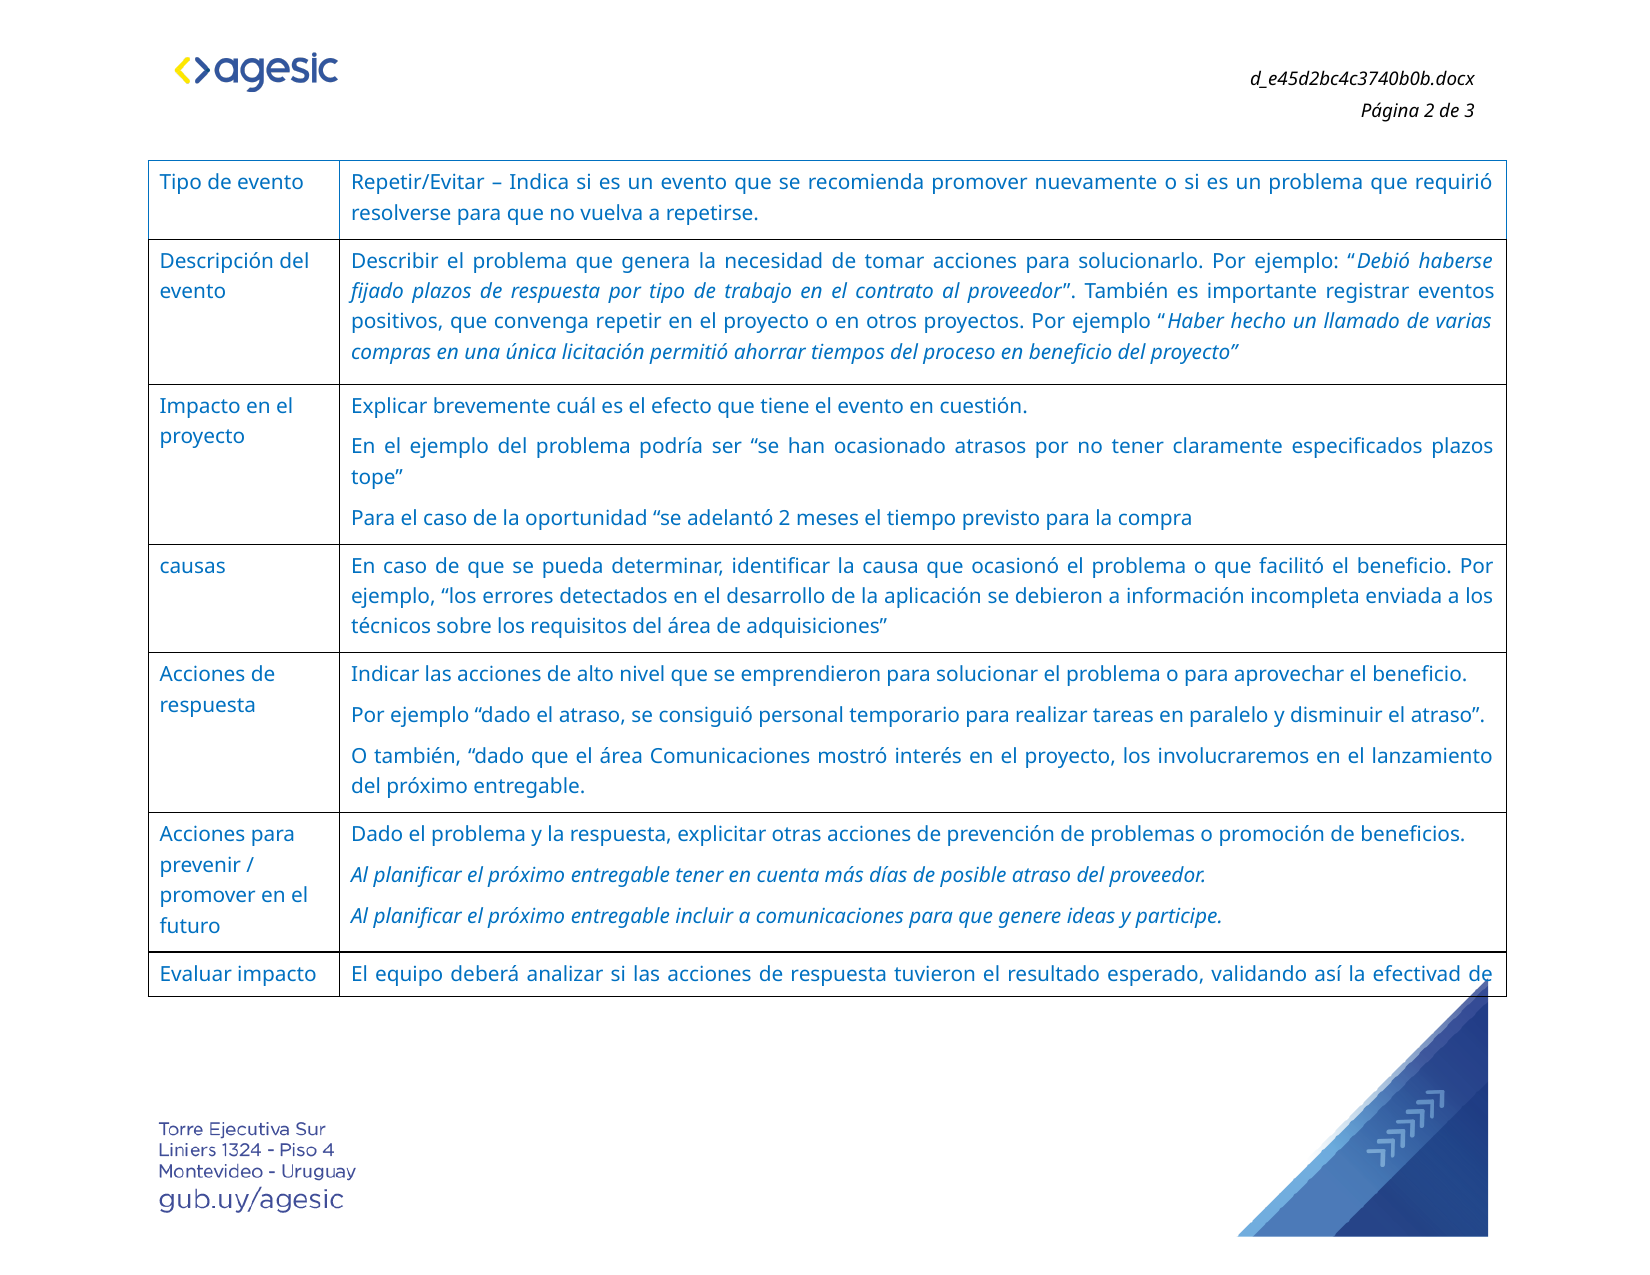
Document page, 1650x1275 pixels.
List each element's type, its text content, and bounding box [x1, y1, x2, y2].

picture [632, 997, 1489, 1237]
table_cell Indicar las acciones de alto nivel que se emprendieron para solucionar el problema o para aprovechar el beneficio. Por ejemplo “dado el atraso, se consiguió personal temporario para realizar tareas en paralelo y disminuir el atraso”. O también, “dado que el área Comunicaciones mostró interés en el proyecto, los involucraremos en el lanzamiento del próximo entregable. [340, 653, 1506, 812]
table_cell Evaluar impacto de acciones tomadas [149, 953, 339, 996]
table_cell Acciones para prevenir / promover en el futuro [149, 813, 339, 951]
table_cell En caso de que se pueda determinar, identificar la causa que ocasionó el problema o que facilitó el beneficio. Por ejemplo, “los errores detectados en el desarrollo de la aplicación se debieron a información incompleta enviada a los técnicos sobre los requisitos del área de adquisiciones” [340, 545, 1506, 652]
table_cell Repetir/Evitar – Indica si es un evento que se recomienda promover nuevamente o si es un problema que requirió resolverse para que no vuelva a repetirse. [340, 161, 1506, 238]
table_cell Tipo de evento [149, 161, 339, 238]
table_cell Describir el problema que genera la necesidad de tomar acciones para solucionarlo. Por ejemplo: “Debió haberse fijado plazos de respuesta por tipo de trabajo en el contrato al proveedor”. También es importante registrar eventos positivos, que convenga repetir en el proyecto o en otros proyectos. Por ejemplo “Haber hecho un llamado de varias compras en una única licitación permitió ahorrar tiempos del proceso en beneficio del proyecto” [340, 240, 1506, 383]
table_cell causas [149, 545, 339, 652]
table_cell Descripción del evento [149, 240, 339, 383]
table_cell Explicar brevemente cuál es el efecto que tiene el evento en cuestión. En el ejemplo del problema podría ser “se han ocasionado atrasos por no tener claramente especificados plazos tope” Para el caso de la oportunidad “se adelantó 2 meses el tiempo previsto para la compra [340, 385, 1506, 543]
table_cell Acciones de respuesta [149, 653, 339, 812]
table_cell Impacto en el proyecto [149, 385, 339, 543]
picture [59, 988, 427, 1250]
picture [159, 44, 355, 97]
table_cell Dado el problema y la respuesta, explicitar otras acciones de prevención de problemas o promoción de beneficios. Al planificar el próximo entregable tener en cuenta más días de posible atraso del proveedor. Al planificar el próximo entregable incluir a comunicaciones para que genere ideas y participe. [340, 813, 1506, 951]
